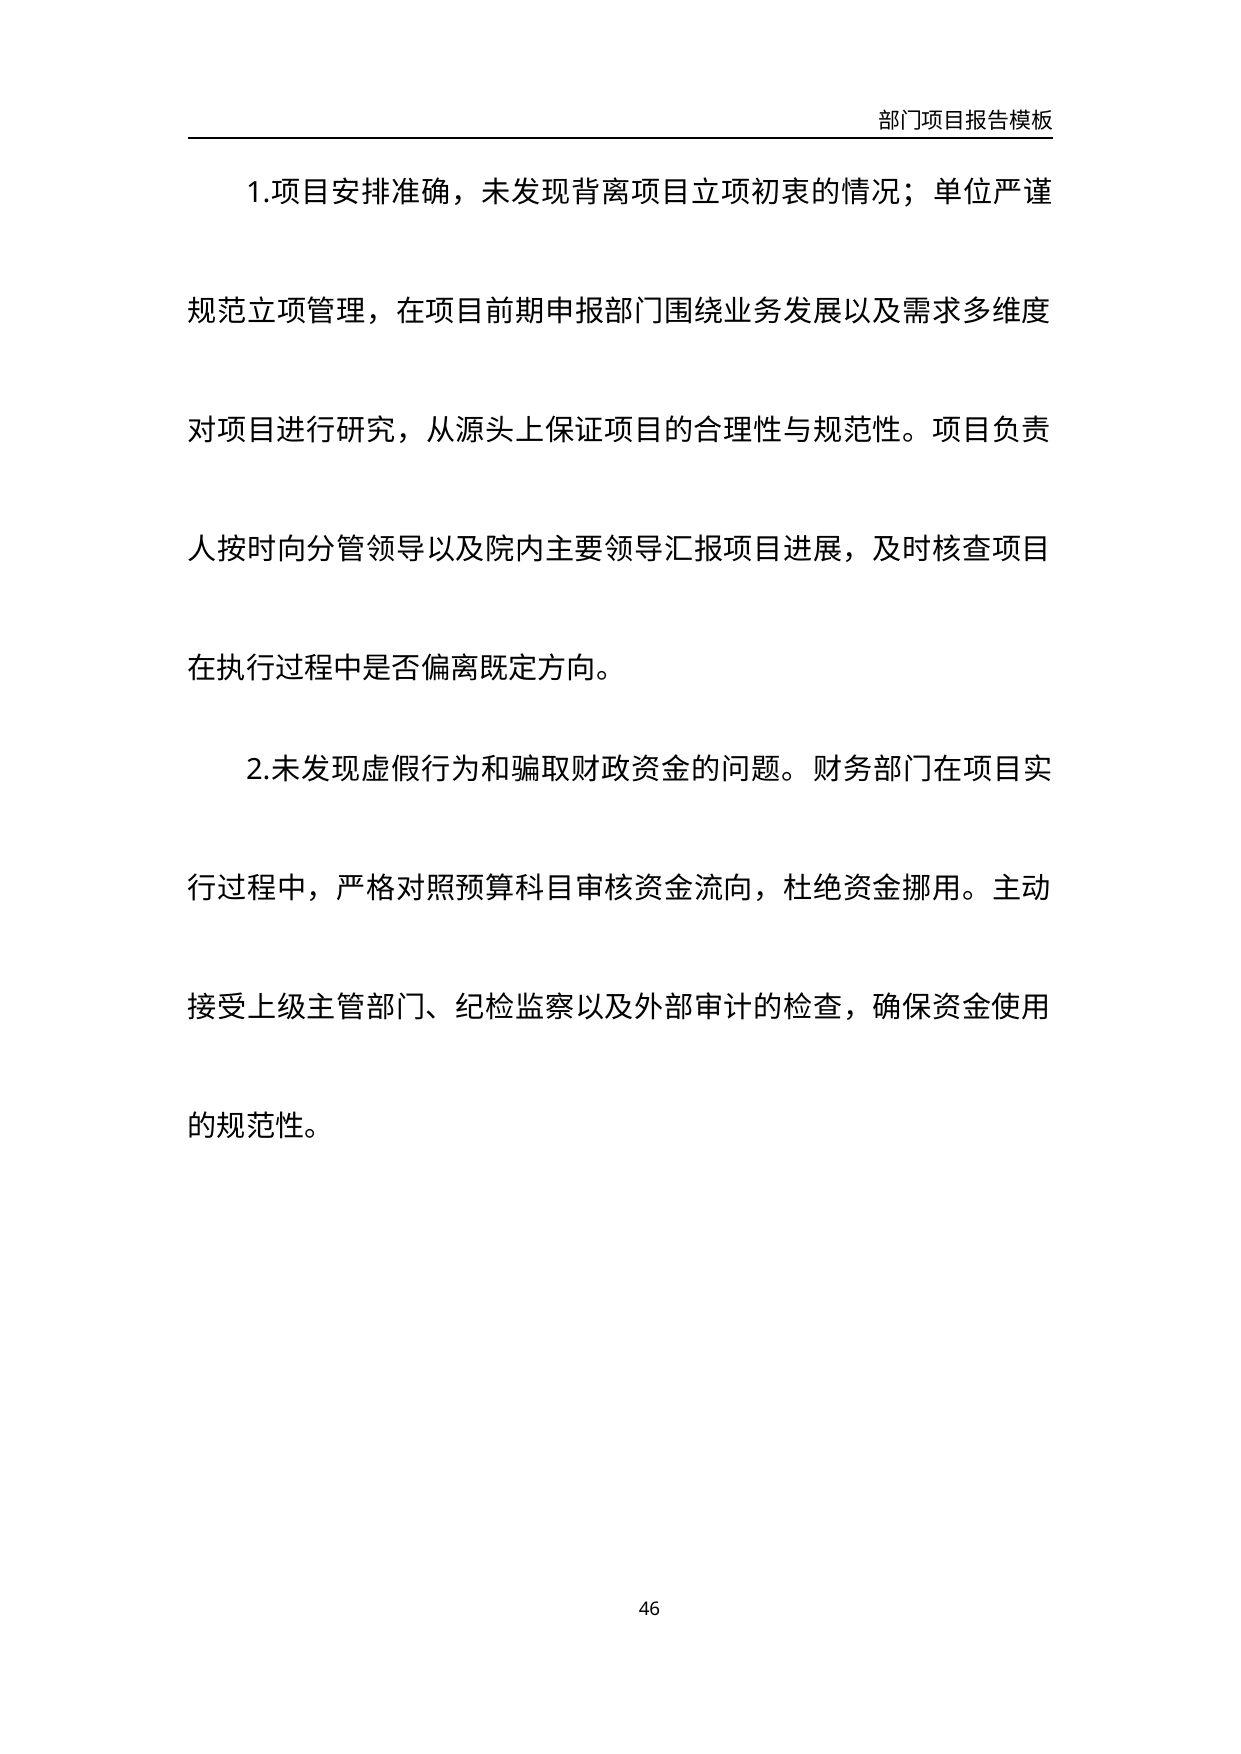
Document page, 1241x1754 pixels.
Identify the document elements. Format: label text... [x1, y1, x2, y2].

text 2.未发现虚假行为和骗取财政资金的问题。财务部门在项目实行过程中，严格对照预算科目审核资金流向，杜绝资金挪用。主动接受上级主管部门、纪检监察以及外部审计的检查，确保资金使用的规范性。 [187, 727, 1053, 1163]
text 1.项目安排准确，未发现背离项目立项初衷的情况；单位严谨规范立项管理，在项目前期申报部门围绕业务发展以及需求多维度对项目进行研究，从源头上保证项目的合理性与规范性。项目负责人按时向分管领导以及院内主要领导汇报项目进展，及时核查项目在执行过程中是否偏离既定方向。 [187, 150, 1053, 706]
